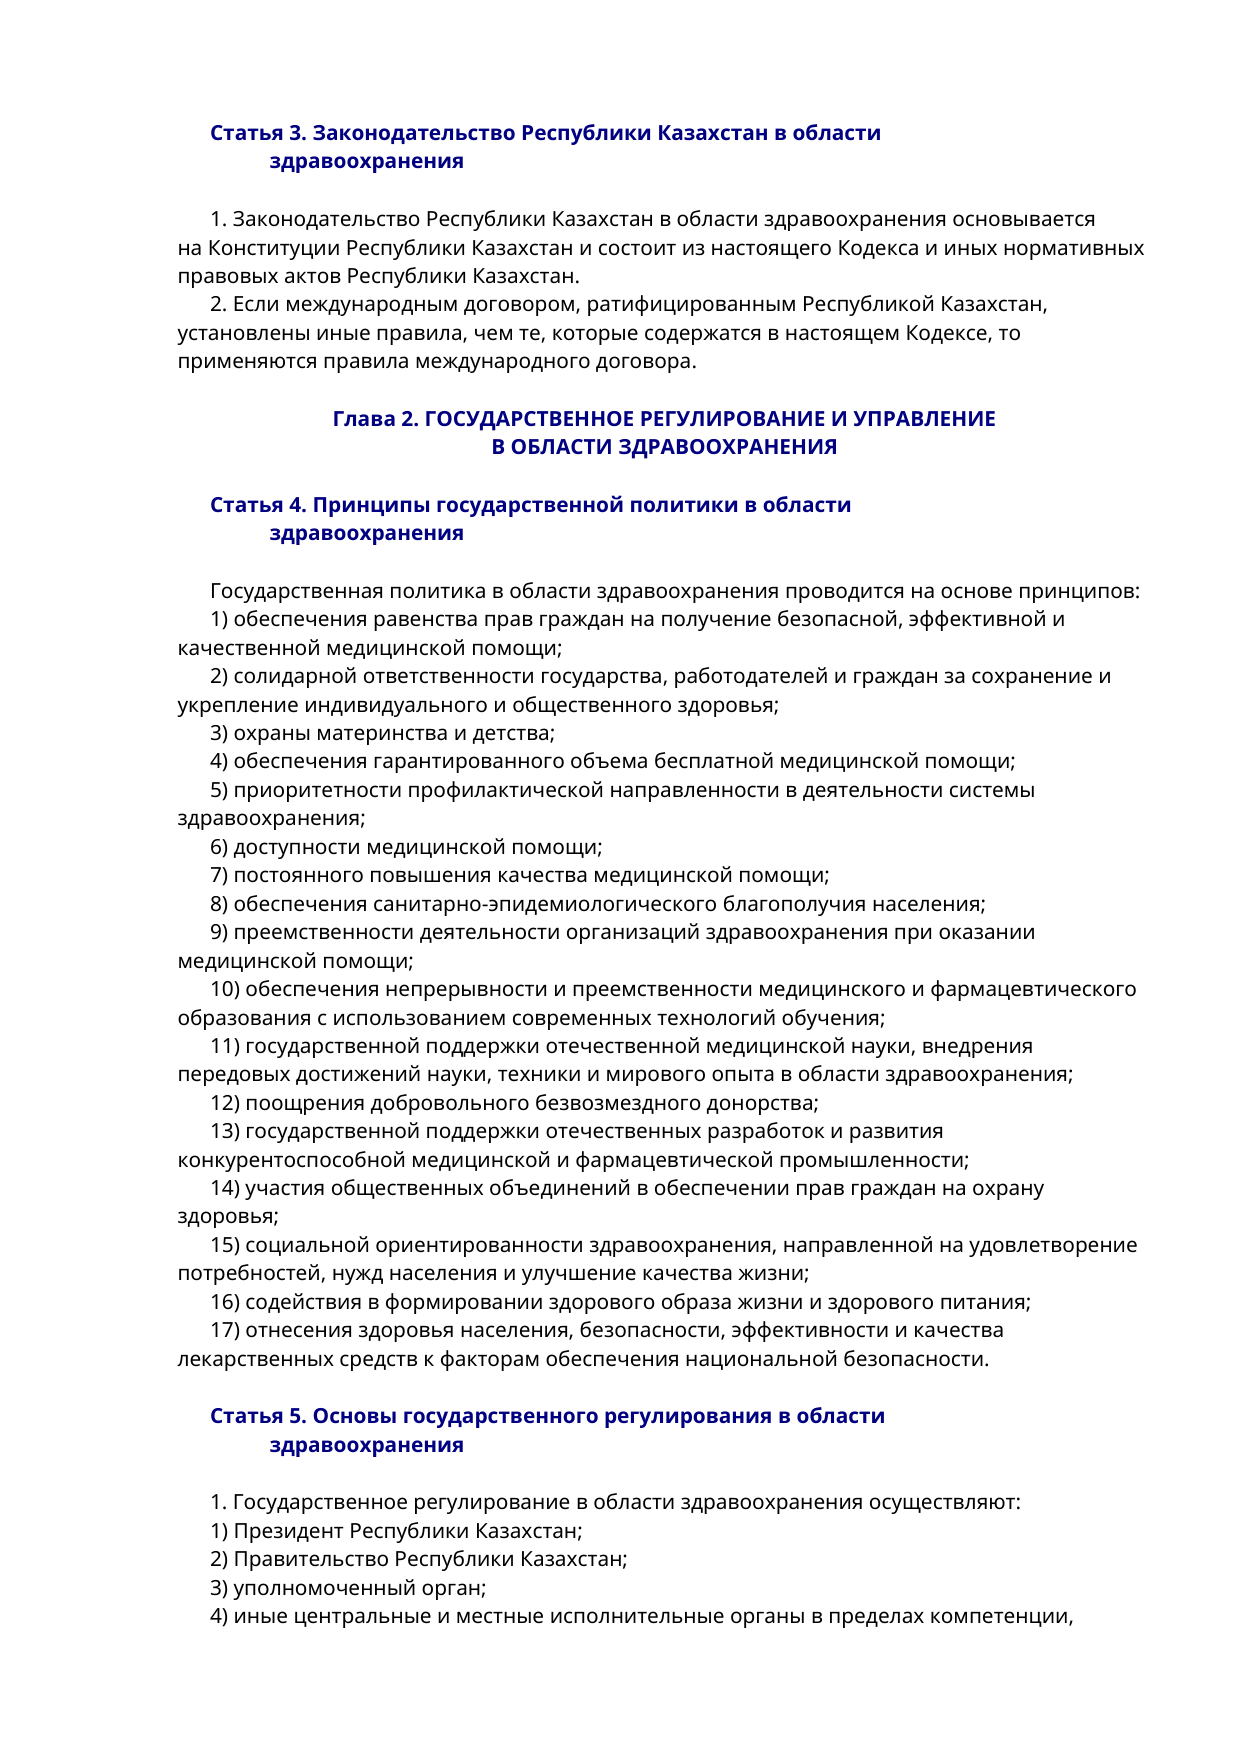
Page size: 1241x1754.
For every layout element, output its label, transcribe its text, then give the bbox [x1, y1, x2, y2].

text Глава 2. ГОСУДАРСТВЕННОЕ РЕГУЛИРОВАНИЕ И УПРАВЛЕНИЕ В ОБЛАСТИ ЗДРАВООХРАНЕНИЯ [177, 404, 1152, 461]
text Статья 4. Принципы государственной политики в области здравоохранения [177, 490, 1152, 547]
text 1. Законодательство Республики Казахстан в области здравоохранения основывается на Конституции Республики Казахстан и состоит из настоящего Кодекса и иных нормативных правовых актов Республики Казахстан. 2. Если международным договором, ратифицированным Республикой Казахстан, установлены иные правила, чем те, которые содержатся в настоящем Кодексе, то применяются правила международного договора. [177, 204, 1152, 375]
text Государственная политика в области здравоохранения проводится на основе принципов: 1) обеспечения равенства прав граждан на получение безопасной, эффективной и качественной медицинской помощи; 2) солидарной ответственности государства, работодателей и граждан за сохранение и укрепление индивидуального и общественного здоровья; 3) охраны материнства и детства; 4) обеспечения гарантированного объема бесплатной медицинской помощи; 5) приоритетности профилактической направленности в деятельности системы здравоохранения; 6) доступности медицинской помощи; 7) постоянного повышения качества медицинской помощи; 8) обеспечения санитарно-эпидемиологического благополучия населения; 9) преемственности деятельности организаций здравоохранения при оказании медицинской помощи; 10) обеспечения непрерывности и преемственности медицинского и фармацевтического образования с использованием современных технологий обучения; 11) государственной поддержки отечественной медицинской науки, внедрения передовых достижений науки, техники и мирового опыта в области здравоохранения; 12) поощрения добровольного безвозмездного донорства; 13) государственной поддержки отечественных разработок и развития конкурентоспособной медицинской и фармацевтической промышленности; 14) участия общественных объединений в обеспечении прав граждан на охрану здоровья; 15) социальной ориентированности здравоохранения, направленной на удовлетворение потребностей, нужд населения и улучшение качества жизни; 16) содействия в формировании здорового образа жизни и здорового питания; 17) отнесения здоровья населения, безопасности, эффективности и качества лекарственных средств к факторам обеспечения национальной безопасности. [177, 576, 1152, 1372]
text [177, 1487, 1152, 1630]
text Статья 5. Основы государственного регулирования в области здравоохранения [177, 1401, 1152, 1458]
text Статья 3. Законодательство Республики Казахстан в области здравоохранения [177, 118, 1152, 175]
